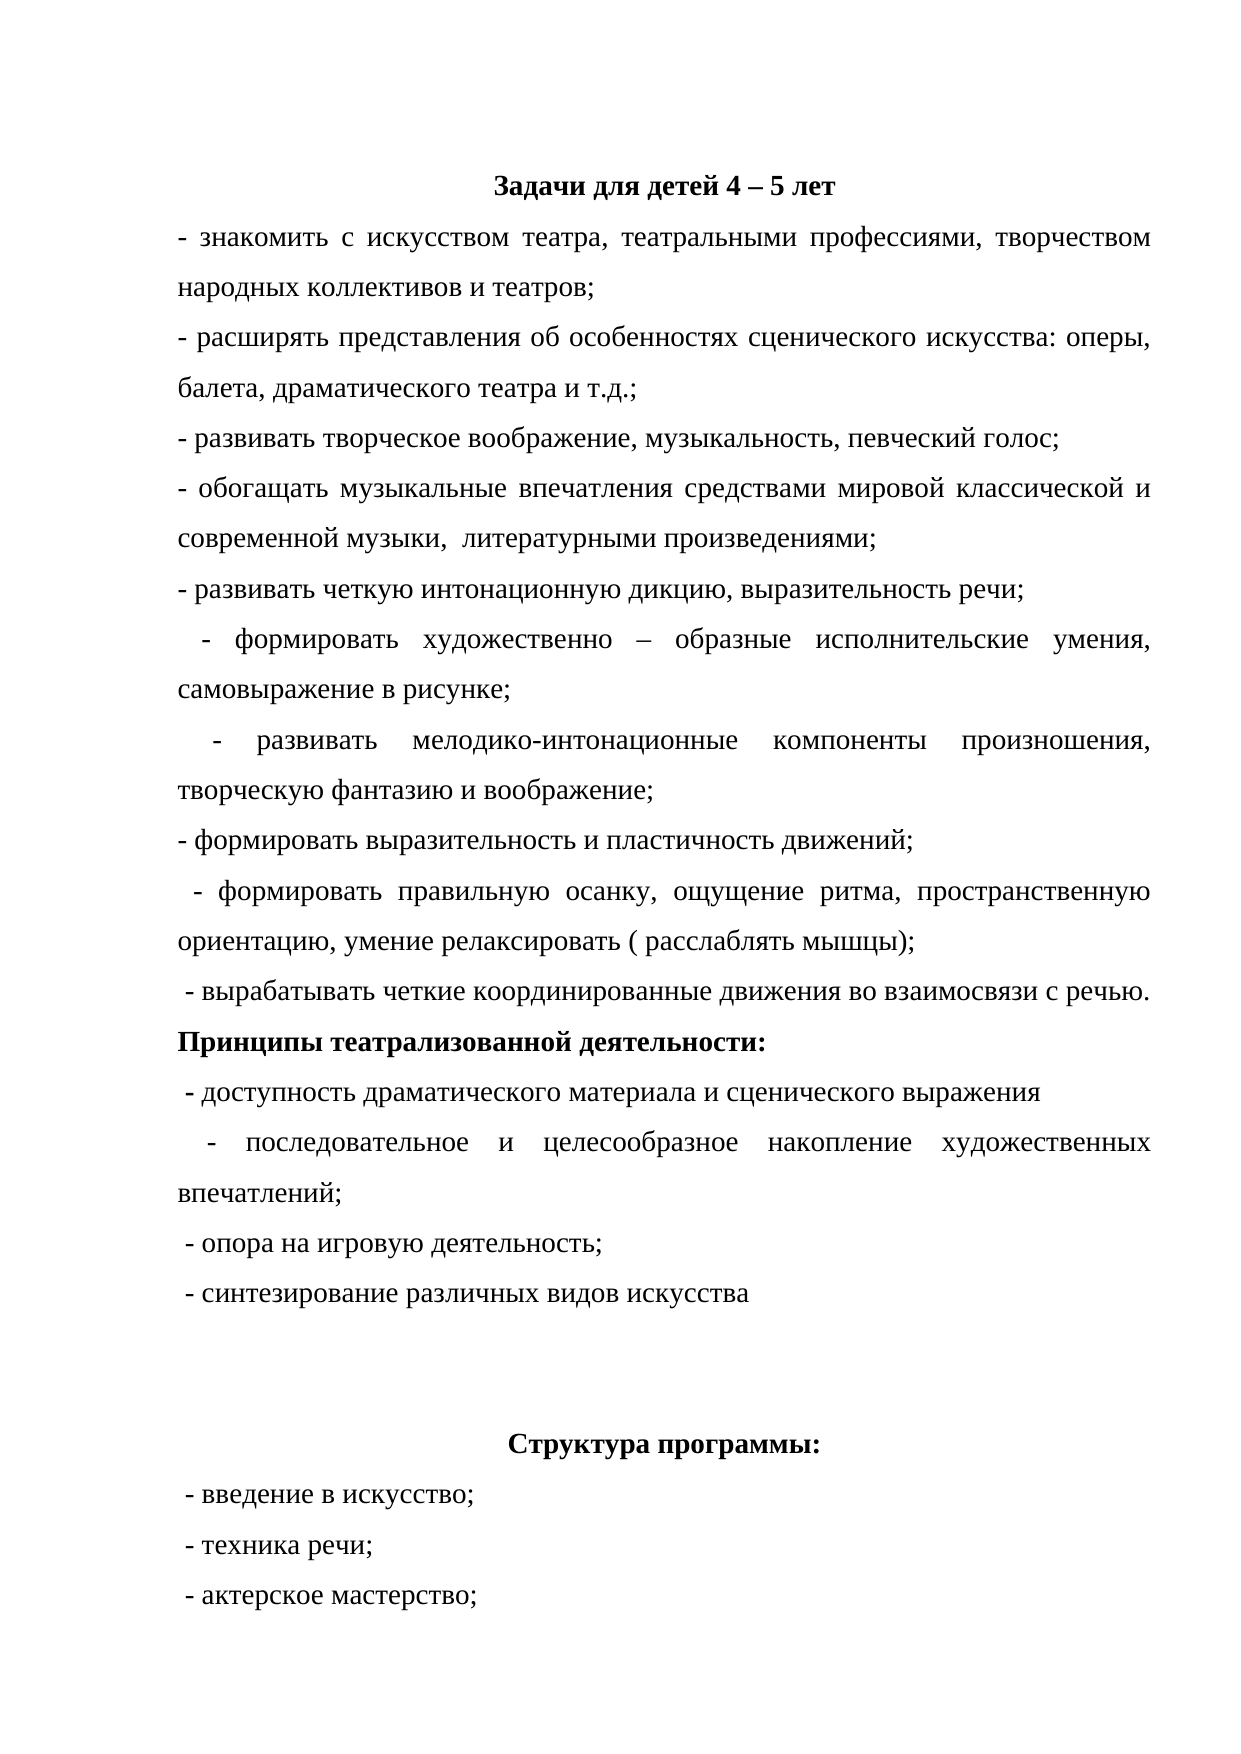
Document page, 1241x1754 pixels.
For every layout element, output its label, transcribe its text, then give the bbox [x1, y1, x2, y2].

text - знакомить с искусством театра, театральными профессиями, творчеством народных коллективов и театров; [177, 219, 1152, 303]
text - последовательное и целесообразное накопление художественных впечатлений; [177, 1124, 1152, 1208]
text - развивать мелодико-интонационные компоненты произношения, творческую фантазию и воображение; [177, 722, 1152, 806]
text - формировать выразительность и пластичность движений; [177, 822, 1152, 856]
text - актерское мастерство; [177, 1577, 1152, 1611]
text Структура программы: [177, 1426, 1152, 1460]
text Принципы театрализованной деятельности: [177, 1024, 1152, 1057]
text Задачи для детей 4 – 5 лет [177, 168, 1152, 202]
text - формировать художественно – образные исполнительские умения, самовыражение в рисунке; [177, 621, 1152, 705]
text - синтезирование различных видов искусства [177, 1275, 1152, 1309]
text - вырабатывать четкие координированные движения во взаимосвязи с речью. [177, 973, 1152, 1007]
text - развивать творческое воображение, музыкальность, певческий голос; [177, 420, 1152, 453]
text - формировать правильную осанку, ощущение ритма, пространственную ориентацию, умение релаксировать ( расслаблять мышцы); [177, 873, 1152, 957]
text - техника речи; [177, 1527, 1152, 1560]
text - введение в искусство; [177, 1477, 1152, 1510]
text - доступность драматического материала и сценического выражения [177, 1074, 1152, 1108]
text - опора на игровую деятельность; [177, 1225, 1152, 1258]
text - развивать четкую интонационную дикцию, выразительность речи; [177, 571, 1152, 604]
text - обогащать музыкальные впечатления средствами мировой классической и современной музыки, литературными произведениями; [177, 470, 1152, 554]
text - расширять представления об особенностях сценического искусства: оперы, балета, драматического театра и т.д.; [177, 319, 1152, 403]
